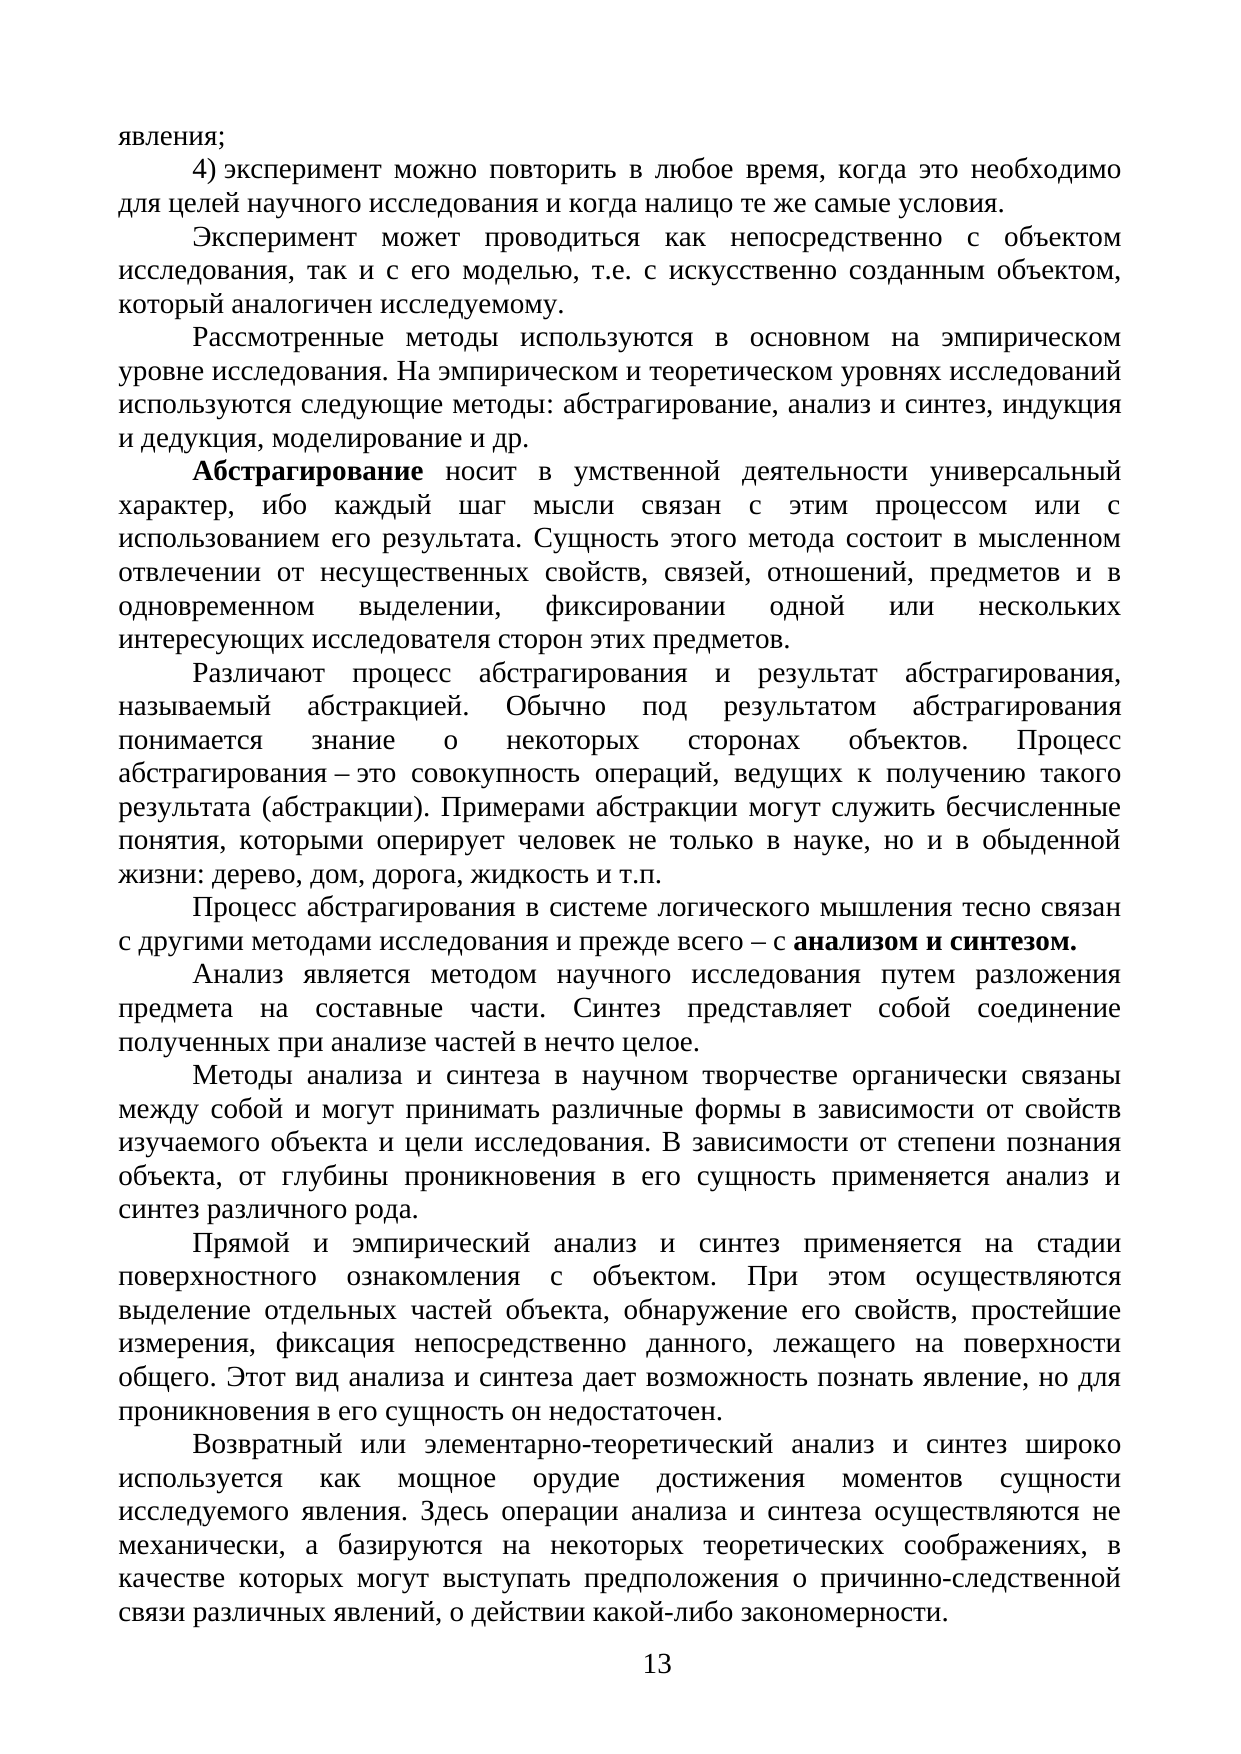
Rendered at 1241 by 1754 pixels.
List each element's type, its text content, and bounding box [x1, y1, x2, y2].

text Различают процесс абстрагирования и результат абстрагирования, называемый абстракцией. Обычно под результатом абстрагирования понимается знание о некоторых сторонах объектов. Процесс абстрагирования – это совокупность операций, ведущих к получению такого результата (абстракции). Примерами абстракции могут служить бесчисленные понятия, которыми оперирует человек не только в науке, но и в обыденной жизни: дерево, дом, дорога, жидкость и т.п. [118, 655, 1122, 889]
text 4) эксперимент можно повторить в любое время, когда это необходимо для целей научного исследования и когда налицо те же самые условия. [118, 152, 1122, 219]
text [118, 118, 1122, 152]
text Абстрагирование носит в умственной деятельности универсальный характер, ибо каждый шаг мысли связан с этим процессом или с использованием его результата. Сущность этого метода состоит в мысленном отвлечении от несущественных свойств, связей, отношений, предметов и в одновременном выделении, фиксировании одной или нескольких интересующих исследователя сторон этих предметов. [118, 453, 1122, 655]
text Методы анализа и синтеза в научном творчестве органически связаны между собой и могут принимать различные формы в зависимости от свойств изучаемого объекта и цели исследования. В зависимости от степени познания объекта, от глубины проникновения в его сущность применяется анализ и синтез различного рода. [118, 1057, 1122, 1225]
text Прямой и эмпирический анализ и синтез применяется на стадии поверхностного ознакомления с объектом. При этом осуществляются выделение отдельных частей объекта, обнаружение его свойств, простейшие измерения, фиксация непосредственно данного, лежащего на поверхности общего. Этот вид анализа и синтеза дает возможность познать явление, но для проникновения в его сущность он недостаточен. [118, 1225, 1122, 1426]
text Эксперимент может проводиться как непосредственно с объектом исследования, так и с его моделью, т.е. с искусственно созданным объектом, который аналогичен исследуемому. [118, 219, 1122, 319]
text Рассмотренные методы используются в основном на эмпирическом уровне исследования. На эмпирическом и теоретическом уровнях исследований используются следующие методы: абстрагирование, анализ и синтез, индукция и дедукция, моделирование и др. [118, 319, 1122, 453]
text Возвратный или элементарно-теоретический анализ и синтез широко используется как мощное орудие достижения моментов сущности исследуемого явления. Здесь операции анализа и синтеза осуществляются не механически, а базируются на некоторых теоретических соображениях, в качестве которых могут выступать предположения о причинно-следственной связи различных явлений, о действии какой-либо закономерности. [118, 1426, 1122, 1627]
text Анализ является методом научного исследования путем разложения предмета на составные части. Синтез представляет собой соединение полученных при анализе частей в нечто целое. [118, 957, 1122, 1057]
text Процесс абстрагирования в системе логического мышления тесно связан с другими методами исследования и прежде всего – с анализом и синтезом. [118, 889, 1122, 957]
